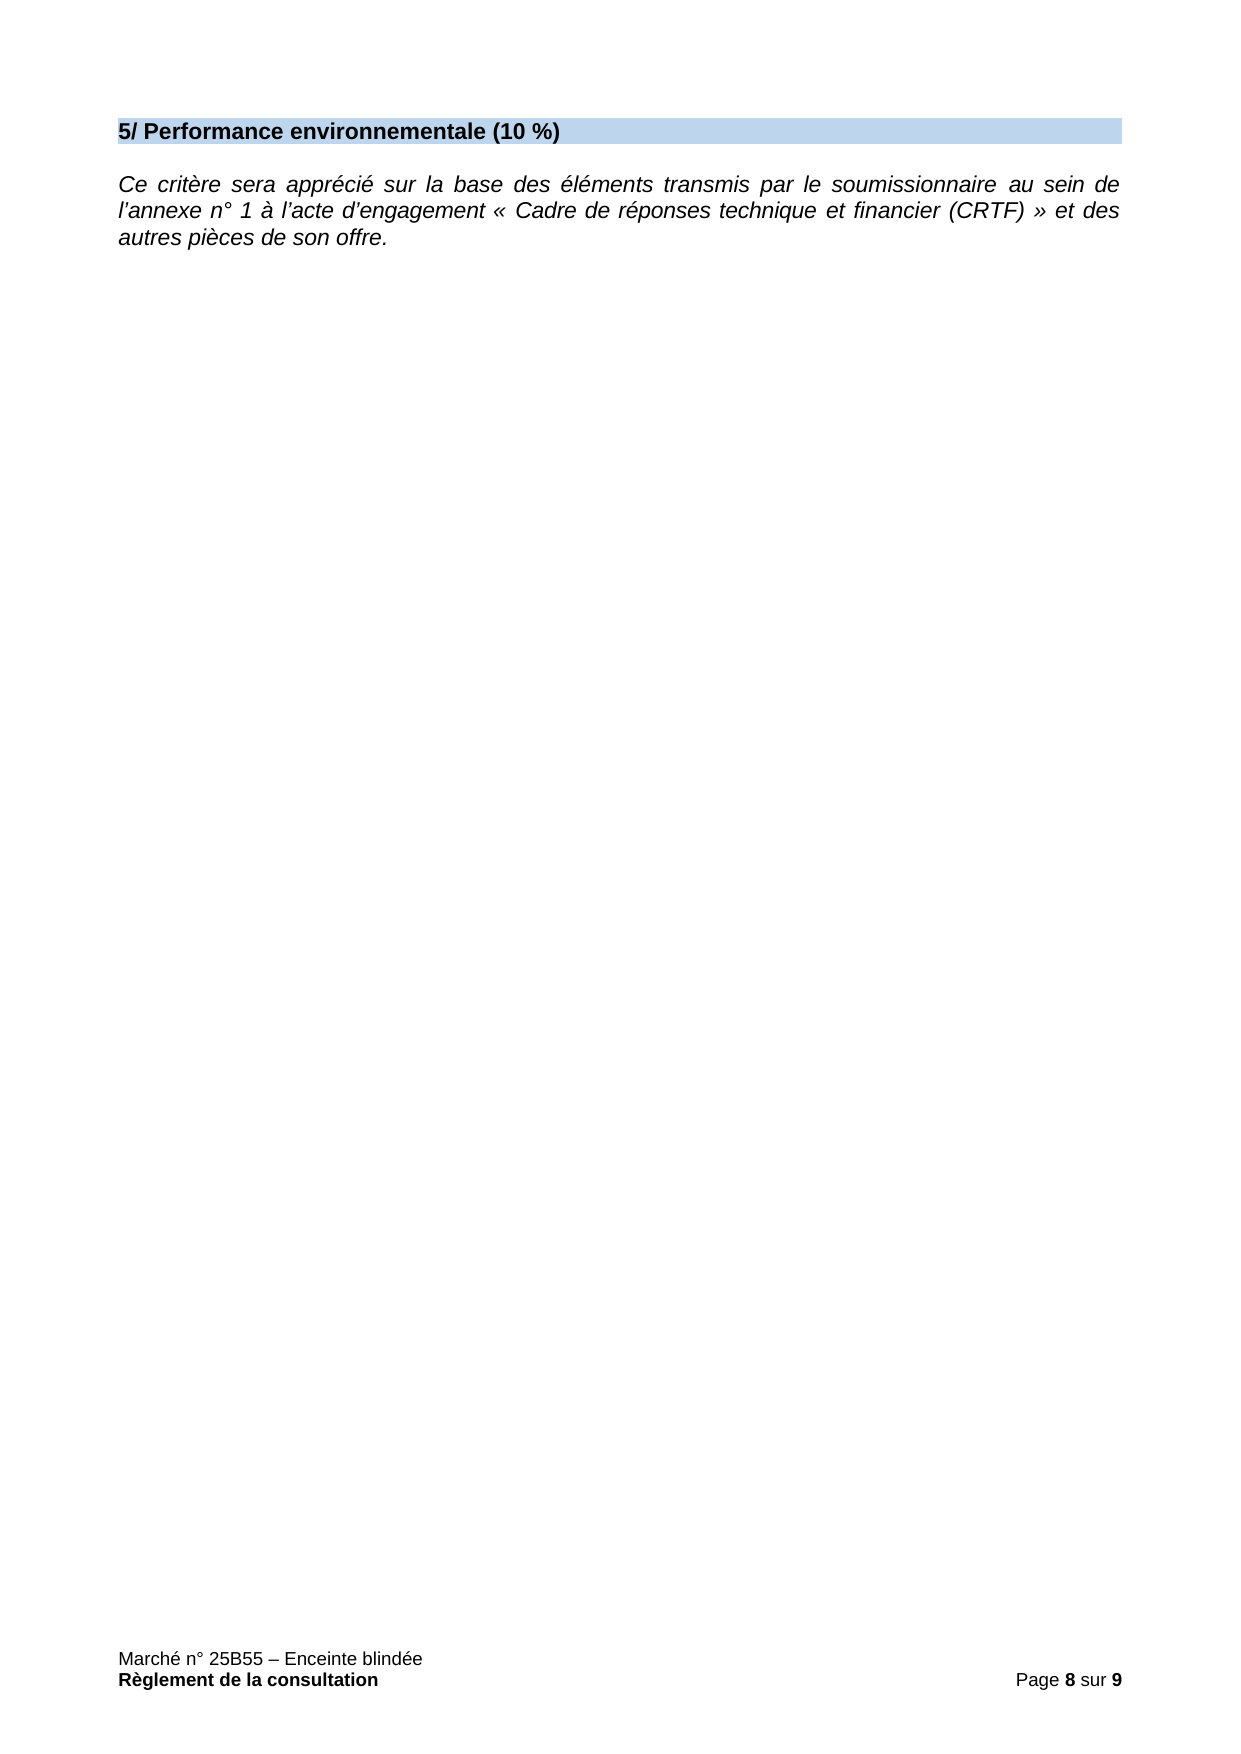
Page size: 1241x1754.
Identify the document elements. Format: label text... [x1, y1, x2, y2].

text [118, 171, 1122, 250]
text 5/ Performance environnementale (10 %) [118, 118, 1122, 144]
